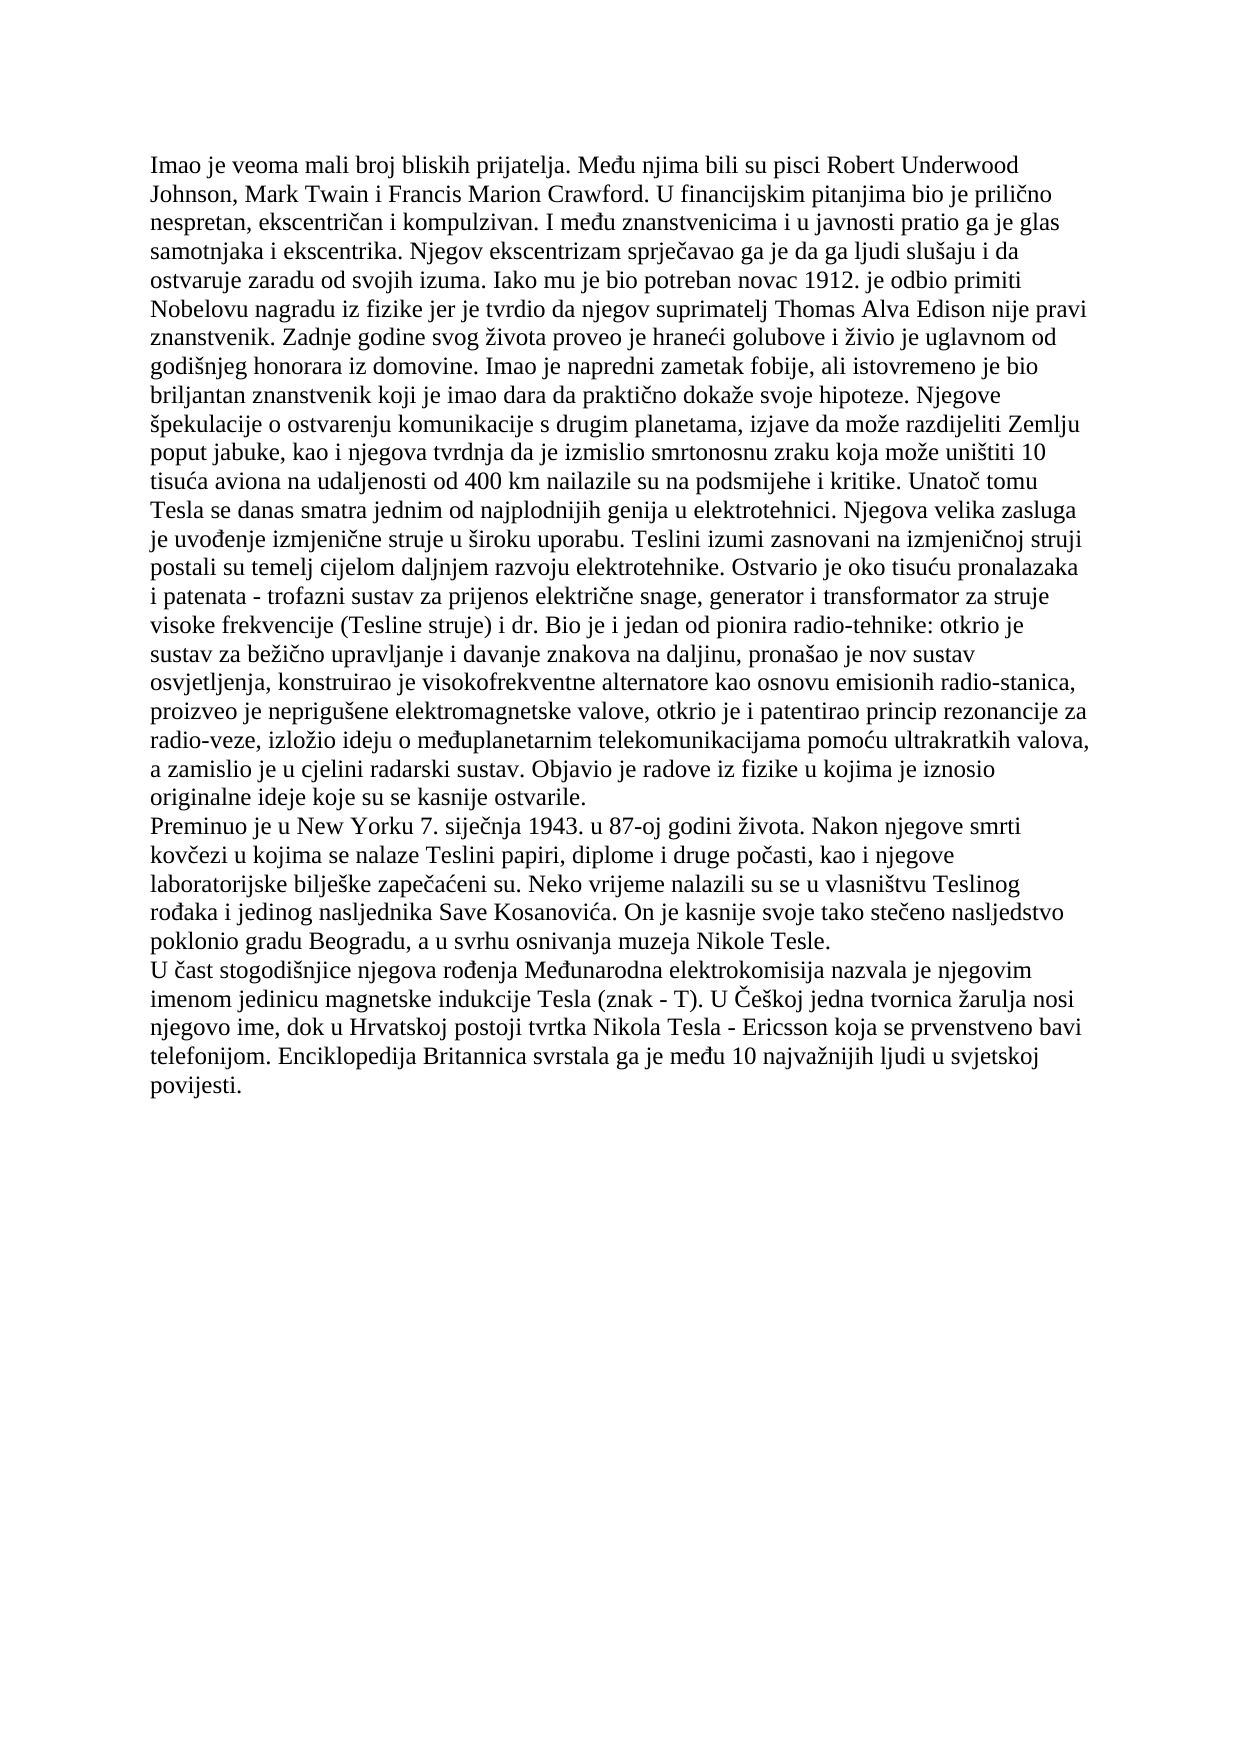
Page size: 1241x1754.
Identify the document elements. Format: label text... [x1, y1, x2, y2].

text Preminuo je u New Yorku 7. siječnja 1943. u 87-oj godini života. Nakon njegove smrti kovčezi u kojima se nalaze Teslini papiri, diplome i druge počasti, kao i njegove laboratorijske bilješke zapečaćeni su. Neko vrijeme nalazili su se u vlasništvu Teslinog rođaka i jedinog nasljednika Save Kosanovića. On je kasnije svoje tako stečeno nasljedstvo poklonio gradu Beogradu, a u svrhu osnivanja muzeja Nikole Tesle. [150, 811, 1090, 955]
text Imao je veoma mali broj bliskih prijatelja. Među njima bili su pisci Robert Underwood Johnson, Mark Twain i Francis Marion Crawford. U financijskim pitanjima bio je prilično nespretan, ekscentričan i kompulzivan. I među znanstvenicima i u javnosti pratio ga je glas samotnjaka i ekscentrika. Njegov ekscentrizam sprječavao ga je da ga ljudi slušaju i da ostvaruje zaradu od svojih izuma. Iako mu je bio potreban novac 1912. je odbio primiti Nobelovu nagradu iz fizike jer je tvrdio da njegov suprimatelj Thomas Alva Edison nije pravi znanstvenik. Zadnje godine svog života proveo je hraneći golubove i živio je uglavnom od godišnjeg honorara iz domovine. Imao je napredni zametak fobije, ali istovremeno je bio briljantan znanstvenik koji je imao dara da praktično dokaže svoje hipoteze. Njegove špekulacije o ostvarenju komunikacije s drugim planetama, izjave da može razdijeliti Zemlju poput jabuke, kao i njegova tvrdnja da je izmislio smrtonosnu zraku koja može uništiti 10 tisuća aviona na udaljenosti od 400 km nailazile su na podsmijehe i kritike. Unatoč tomu Tesla se danas smatra jednim od najplodnijih genija u elektrotehnici. Njegova velika zasluga je uvođenje izmjenične struje u široku uporabu. Teslini izumi zasnovani na izmjeničnoj struji postali su temelj cijelom daljnjem razvoju elektrotehnike. Ostvario je oko tisuću pronalazaka i patenata - trofazni sustav za prijenos električne snage, generator i transformator za struje visoke frekvencije (Tesline struje) i dr. Bio je i jedan od pionira radio-tehnike: otkrio je sustav za bežično upravljanje i davanje znakova na daljinu, pronašao je nov sustav osvjetljenja, konstruirao je visokofrekventne alternatore kao osnovu emisionih radio-stanica, proizveo je neprigušene elektromagnetske valove, otkrio je i patentirao princip rezonancije za radio-veze, izložio ideju o međuplanetarnim telekomunikacijama pomoću ultrakratkih valova, a zamislio je u cjelini radarski sustav. Objavio je radove iz fizike u kojima je iznosio originalne ideje koje su se kasnije ostvarile. [150, 150, 1090, 811]
text U čast stogodišnjice njegova rođenja Međunarodna elektrokomisija nazvala je njegovim imenom jedinicu magnetske indukcije Tesla (znak - T). U Češkoj jedna tvornica žarulja nosi njegovo ime, dok u Hrvatskoj postoji tvrtka Nikola Tesla - Ericsson koja se prvenstveno bavi telefonijom. Enciklopedija Britannica svrstala ga je među 10 najvažnijih ljudi u svjetskoj povijesti. [150, 955, 1090, 1099]
